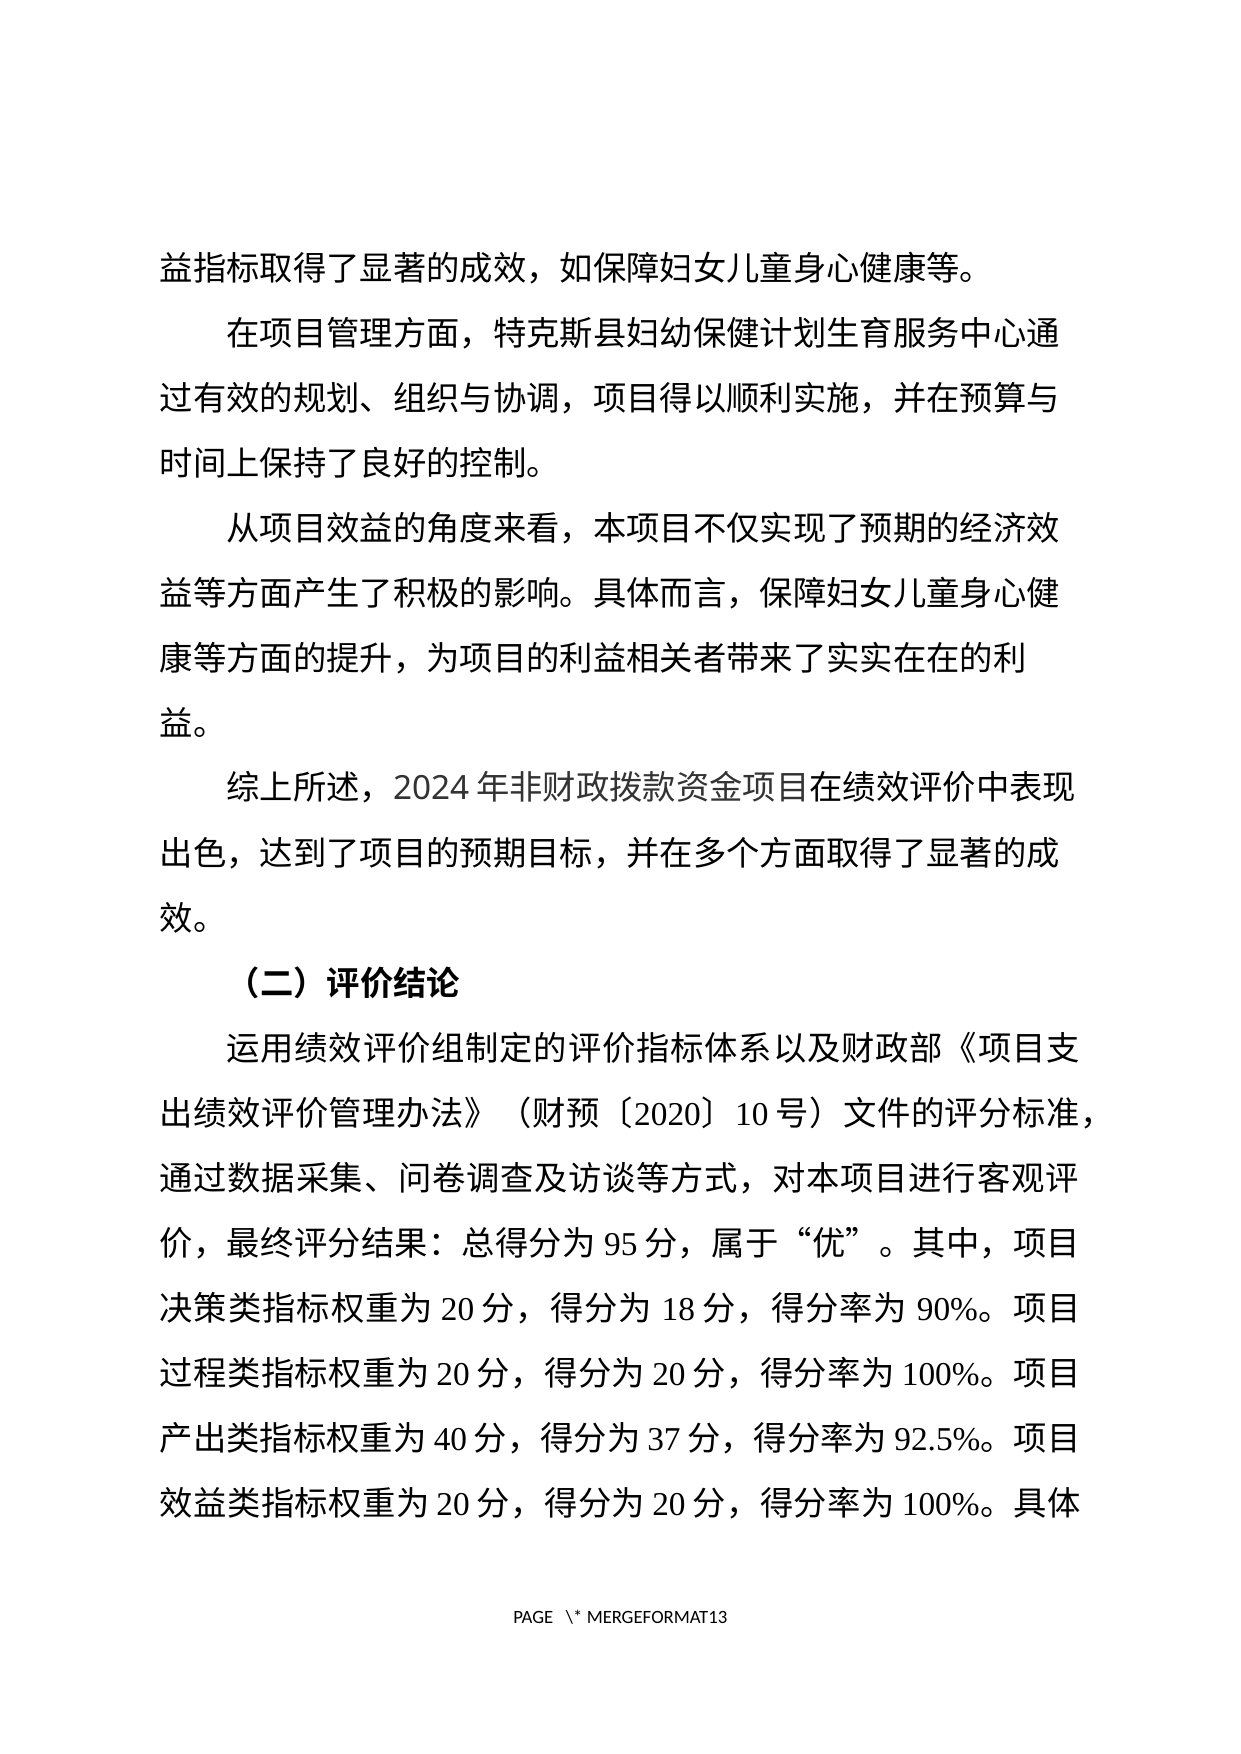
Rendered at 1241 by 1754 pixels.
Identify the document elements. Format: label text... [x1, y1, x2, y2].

text 综上所述，2024年非财政拨款资金项目在绩效评价中表现出色，达到了项目的预期目标，并在多个方面取得了显著的成效。 [159, 753, 1081, 948]
text 在项目管理方面，特克斯县妇幼保健计划生育服务中心通过有效的规划、组织与协调，项目得以顺利实施，并在预算与时间上保持了良好的控制。 [159, 298, 1081, 493]
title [159, 1013, 1081, 1533]
text 从项目效益的角度来看，本项目不仅实现了预期的经济效益等方面产生了积极的影响。具体而言，保障妇女儿童身心健康等方面的提升，为项目的利益相关者带来了实实在在的利益。 [159, 493, 1081, 753]
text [159, 233, 1081, 298]
title （二）评价结论 [159, 948, 1081, 1013]
